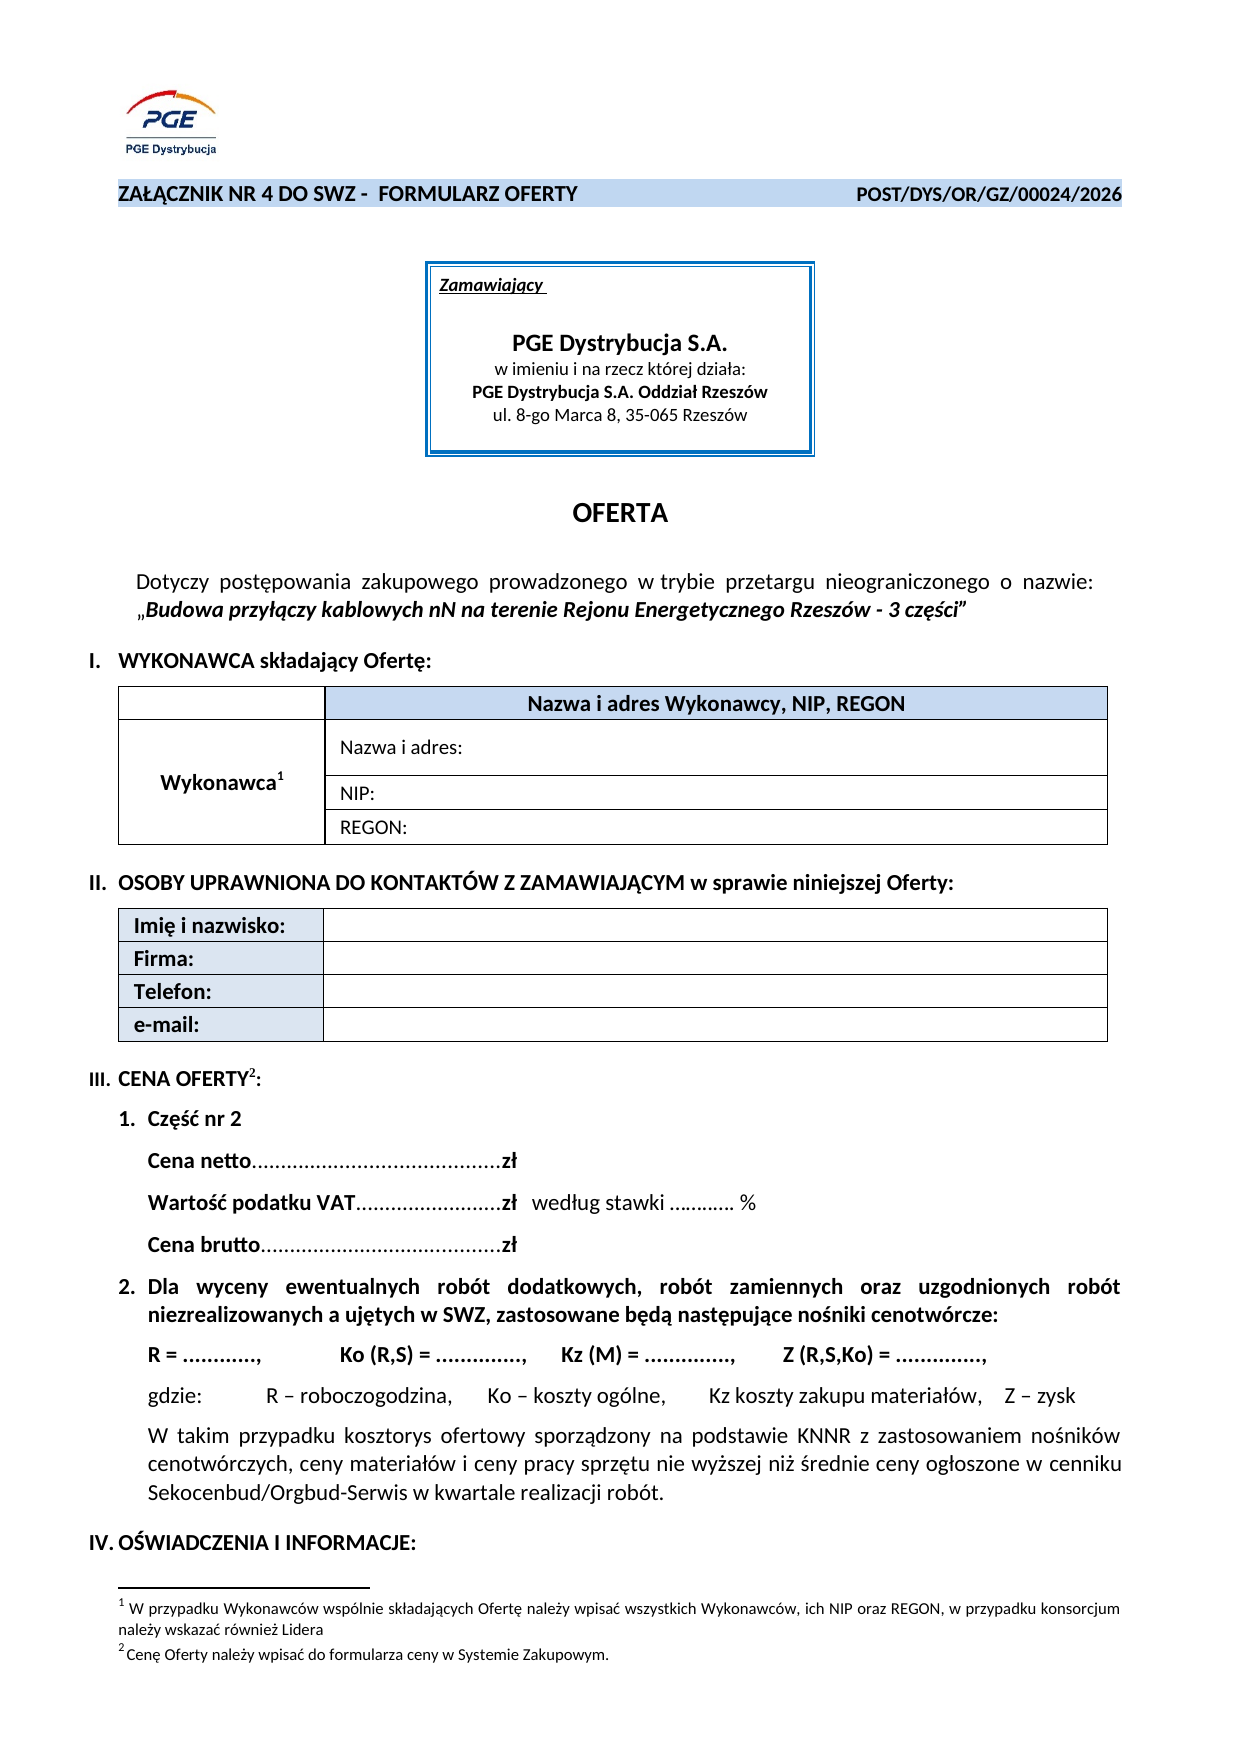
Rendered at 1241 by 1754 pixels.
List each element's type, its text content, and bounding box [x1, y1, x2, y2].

table_cell Firma: [119, 942, 323, 974]
list WYKONAWCA składający Ofertę: [89, 648, 1122, 673]
table_cell NIP: [326, 776, 1107, 809]
list OŚWIADCZENIA I INFORMACJE: [88, 1531, 1122, 1556]
text Cena brutto zł [148, 1230, 1122, 1258]
list Dla wyceny ewentualnych robót dodatkowych, robót zamiennych oraz uzgodnionych robót niezrealizowanych a ujętych w SWZ, zastosowane będą następujące nośniki cenotwórcze: [118, 1272, 1122, 1328]
subtitle OFERTA [118, 494, 1122, 530]
list OSOBY UPRAWNIONA DO KONTAKTÓW Z ZAMAWIAJĄCYM w sprawie niniejszej Oferty: [89, 870, 1122, 895]
table_header [324, 909, 1107, 941]
table_header Zamawiający PGE Dystrybucja S.A. w imieniu i na rzecz której działa: PGE Dystrybucja S.A. Oddział Rzeszów ul. 8-go Marca 8, 35-065 Rzeszów [431, 267, 809, 450]
table_cell [324, 975, 1107, 1007]
text Wartość podatku VAT zł według stawki ……..…. % [148, 1188, 1122, 1216]
picture [109, 73, 233, 169]
table_header Nazwa i adres Wykonawcy, NIP, REGON [326, 687, 1107, 719]
text R = ............, Ko (R,S) = .............., Kz (M) = .............., Z (R,S,Ko) = .............., [148, 1341, 1122, 1368]
table_header [119, 687, 324, 719]
list CENA OFERTY: [89, 1067, 1122, 1092]
text Cena netto zł [148, 1146, 1122, 1174]
table_cell Telefon: [119, 975, 323, 1007]
table_cell [324, 942, 1107, 974]
text Dotyczy postępowania zakupowego prowadzonego w trybie przetargu nieograniczonego o nazwie: „Budowa przyłączy kablowych nN na terenie Rejonu Energetycznego Rzeszów - 3 części” [136, 567, 1104, 623]
table_cell Wykonawca [119, 720, 324, 844]
text Załącznik nr 4 do SWZ - formularz Oferty POST/DYS/OR/GZ/00024/2026 [118, 179, 1122, 207]
text W takim przypadku kosztorys ofertowy sporządzony na podstawie KNNR z zastosowaniem nośników cenotwórczych, ceny materiałów i ceny pracy sprzętu nie wyższej niż średnie ceny ogłoszone w cenniku Sekocenbud/Orgbud-Serwis w kwartale realizacji robót. [148, 1422, 1122, 1506]
list Część nr 2 [118, 1104, 1122, 1132]
table_cell [324, 1008, 1107, 1041]
text gdzie: R – roboczogodzina, Ko – koszty ogólne, Kz koszty zakupu materiałów, Z – zysk [148, 1381, 1122, 1409]
table_header Imię i nazwisko: [119, 909, 323, 941]
table_cell Nazwa i adres: [326, 720, 1107, 774]
table_cell e-mail: [119, 1008, 323, 1041]
table_cell REGON: [326, 810, 1107, 844]
